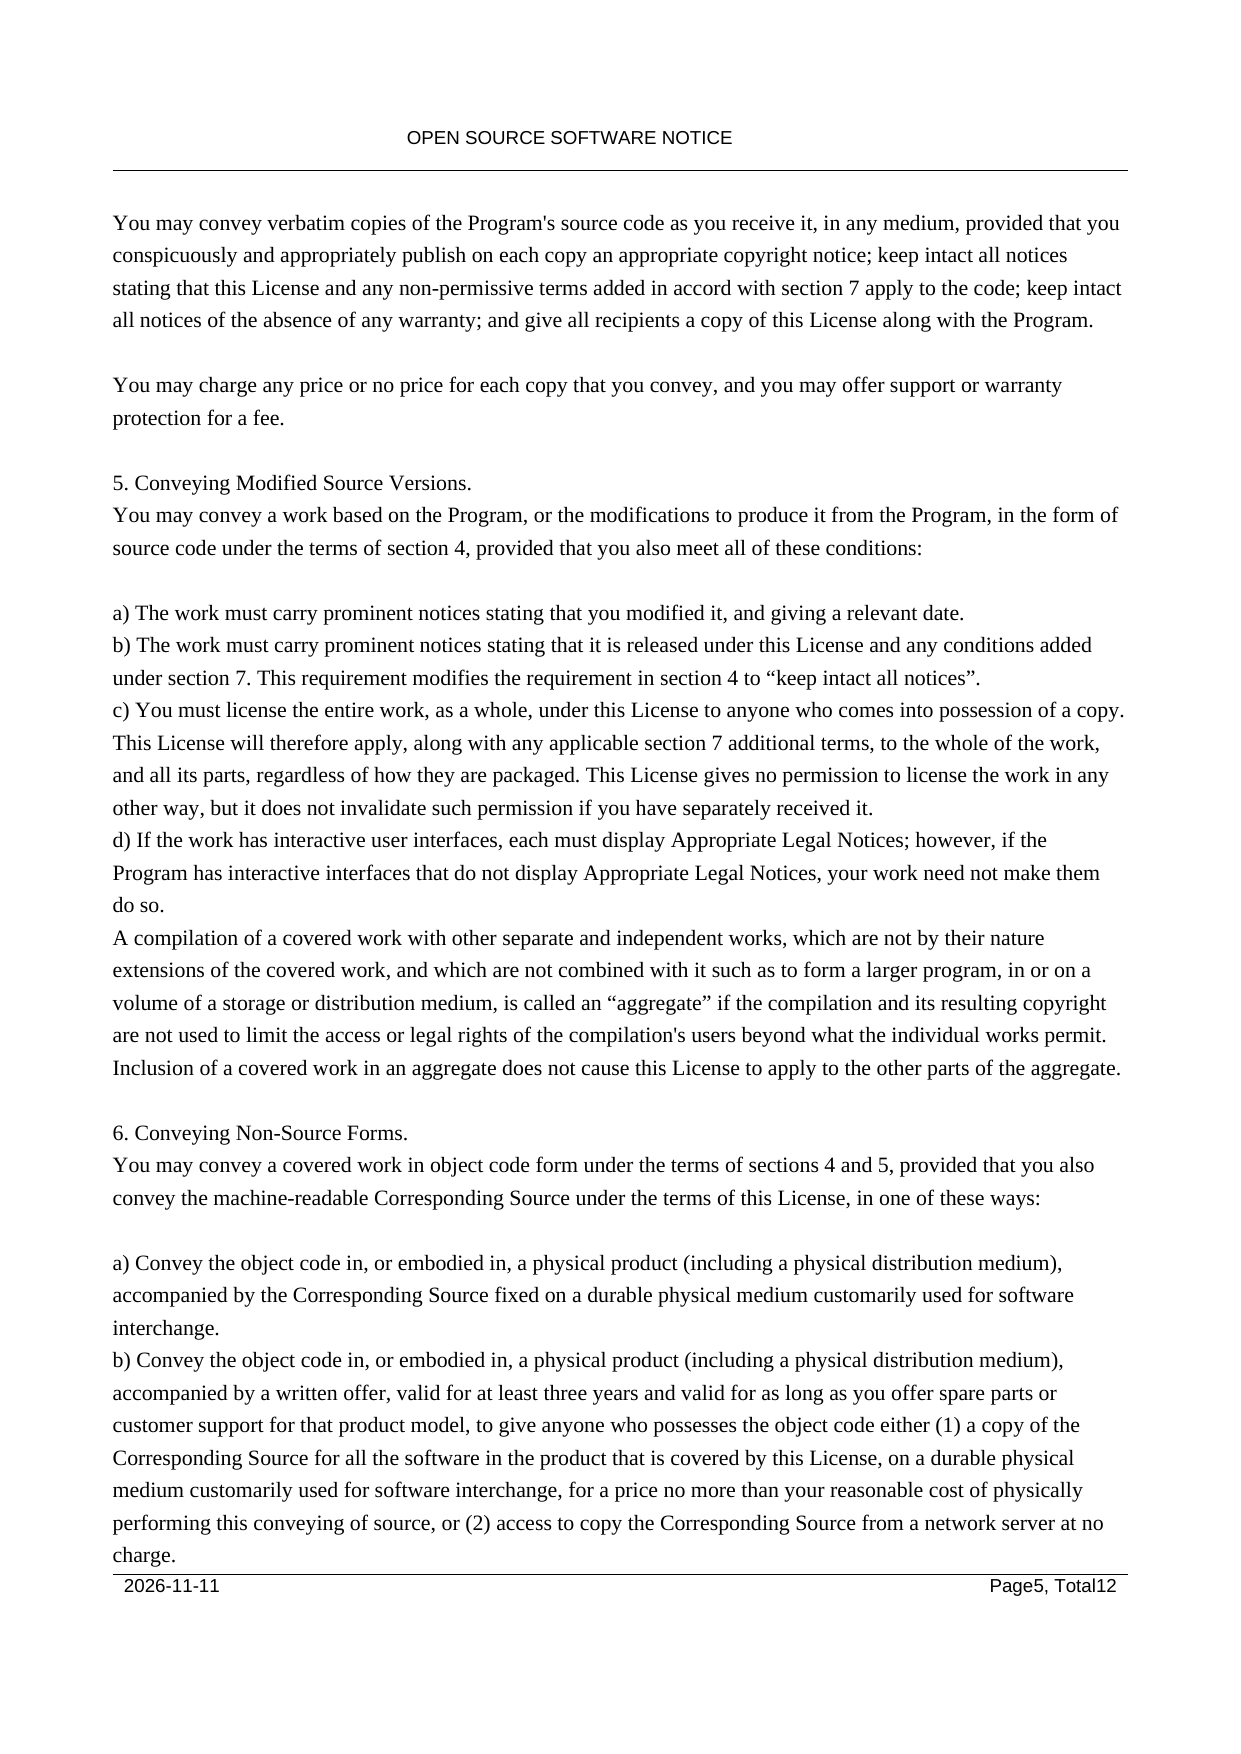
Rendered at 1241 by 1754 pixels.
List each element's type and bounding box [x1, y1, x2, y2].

text [112, 206, 1128, 1571]
